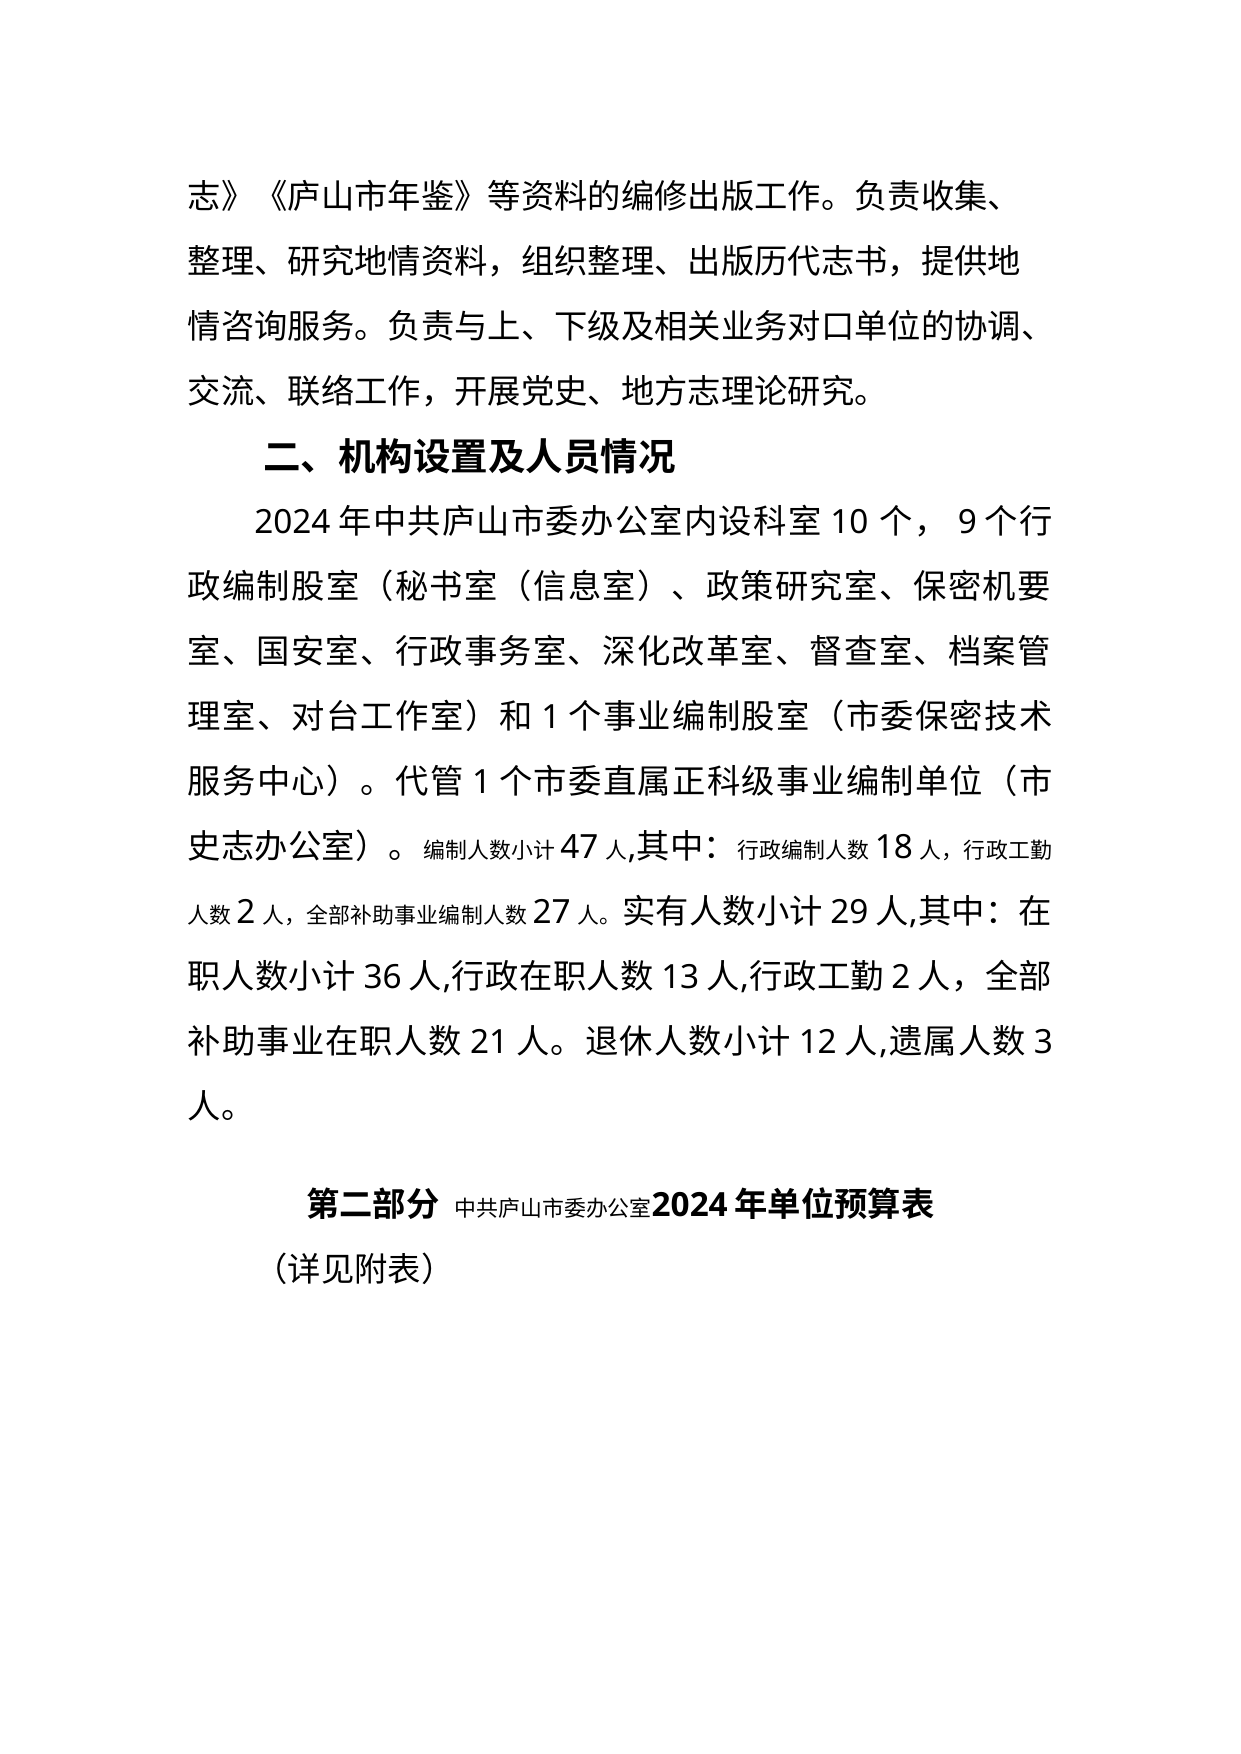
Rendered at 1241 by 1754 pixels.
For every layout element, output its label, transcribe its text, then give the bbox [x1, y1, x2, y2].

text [187, 162, 1053, 422]
text （详见附表） [187, 1234, 1053, 1299]
text 第二部分 中共庐山市委办公室2024年单位预算表 [187, 1169, 1053, 1234]
text 2024年中共庐山市委办公室内设科室10 个， 9个行政编制股室（秘书室（信息室）、政策研究室、保密机要室、国安室、行政事务室、深化改革室、督查室、档案管理室、对台工作室）和1个事业编制股室（市委保密技术服务中心）。代管1个市委直属正科级事业编制单位（市史志办公室）。编制人数小计47人,其中：行政编制人数18人，行政工勤人数2人，全部补助事业编制人数27人。实有人数小计29人,其中：在职人数小计36人,行政在职人数13人,行政工勤2人，全部补助事业在职人数21人。退休人数小计12人,遗属人数3人。 [187, 487, 1053, 1137]
text 二、机构设置及人员情况 [187, 422, 1053, 487]
